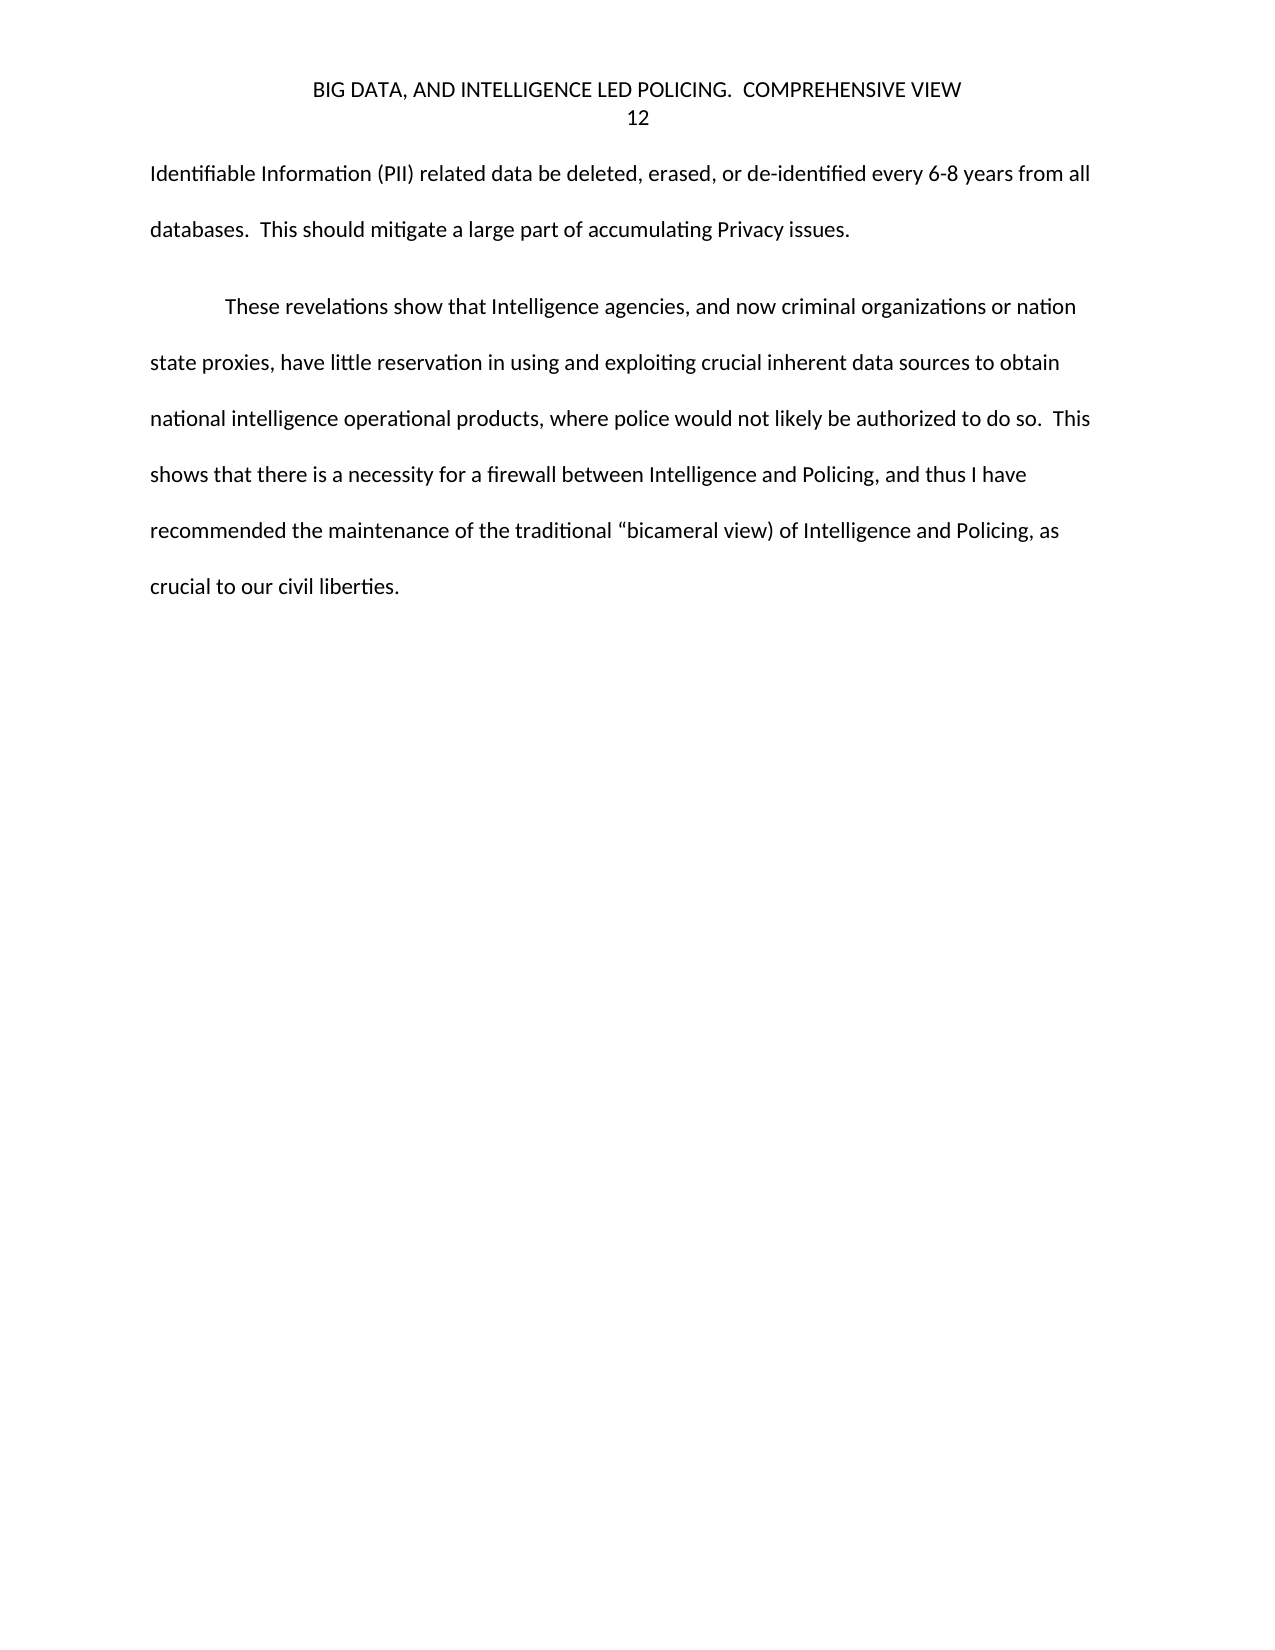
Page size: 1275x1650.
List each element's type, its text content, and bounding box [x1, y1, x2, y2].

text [150, 159, 1125, 243]
text These revelations show that Intelligence agencies, and now criminal organizations or nation state proxies, have little reservation in using and exploiting crucial inherent data sources to obtain national intelligence operational products, where police would not likely be authorized to do so. This shows that there is a necessity for a firewall between Intelligence and Policing, and thus I have recommended the maintenance of the traditional “bicameral view) of Intelligence and Policing, as crucial to our civil liberties. [150, 292, 1125, 600]
